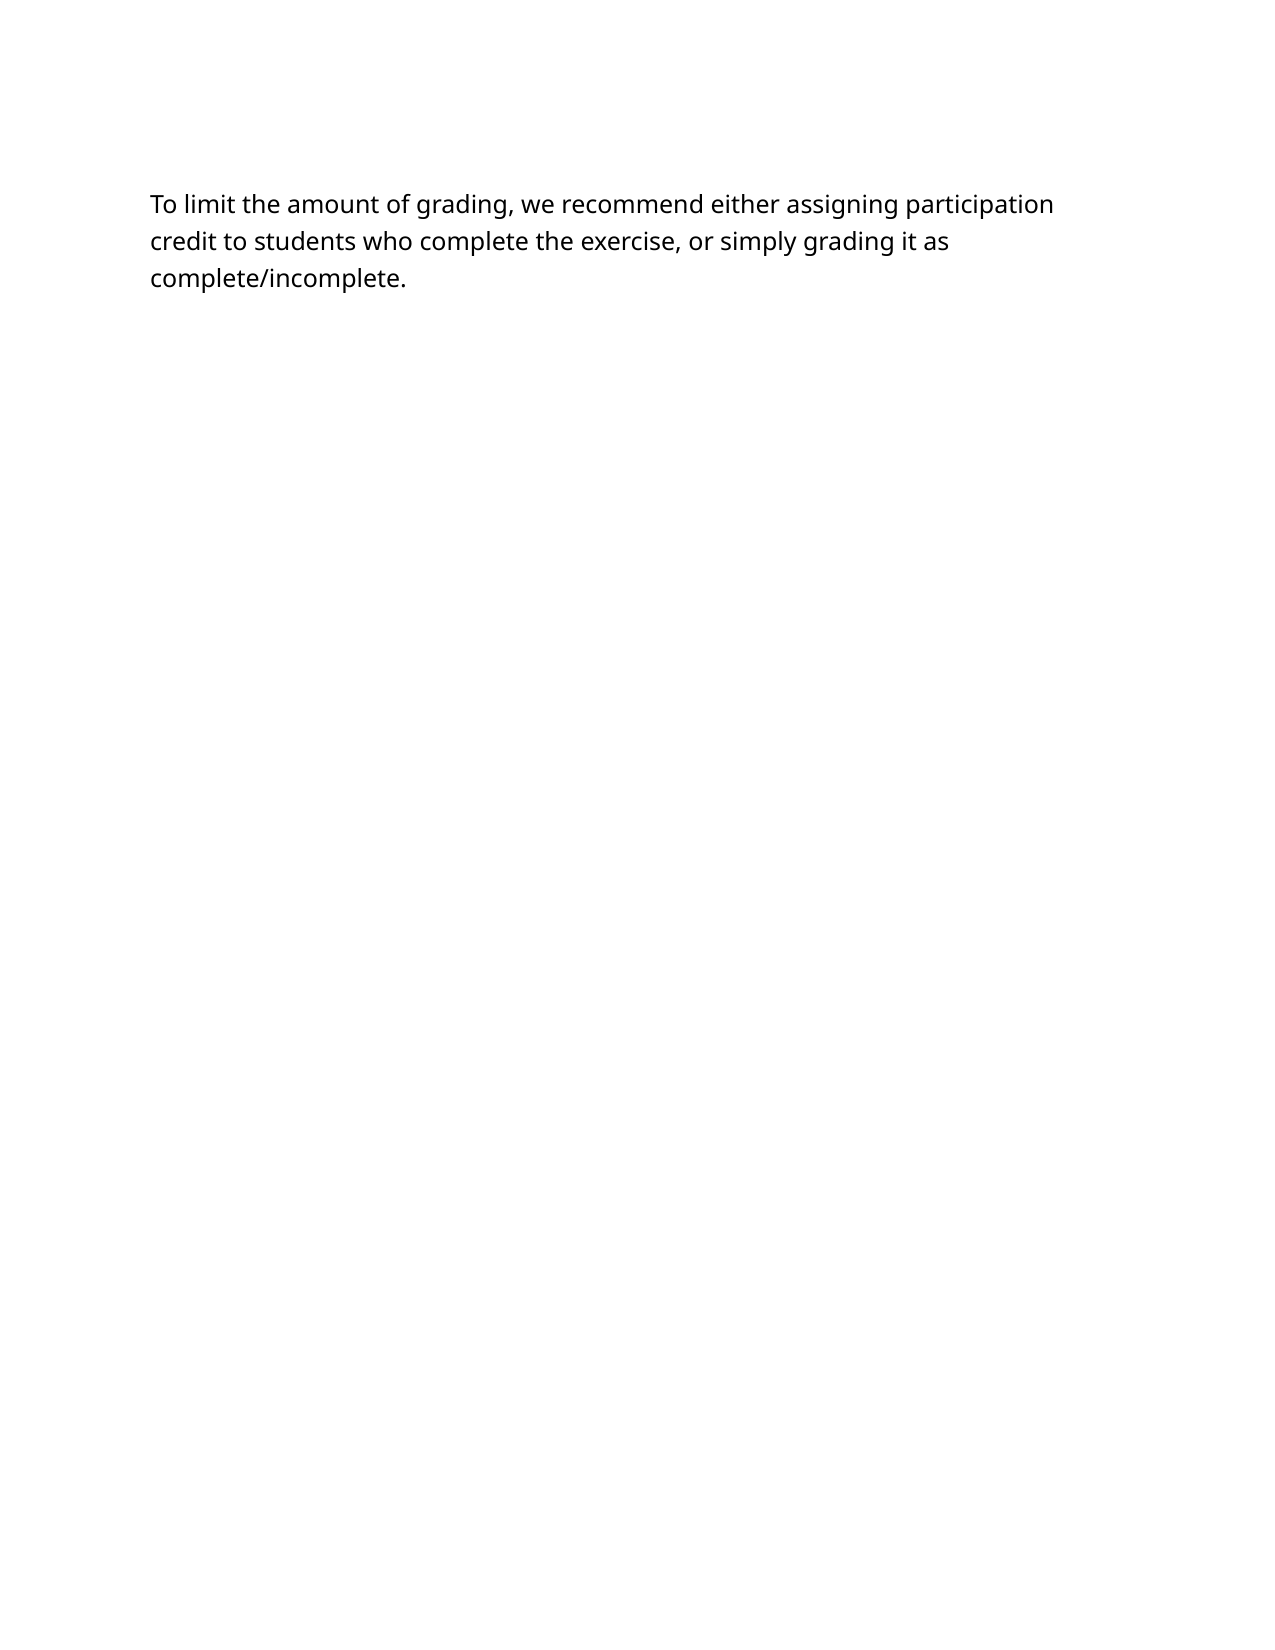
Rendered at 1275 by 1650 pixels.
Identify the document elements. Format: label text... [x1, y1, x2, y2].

text To limit the amount of grading, we recommend either assigning participation credit to students who complete the exercise, or simply grading it as complete/incomplete. [150, 187, 1125, 294]
